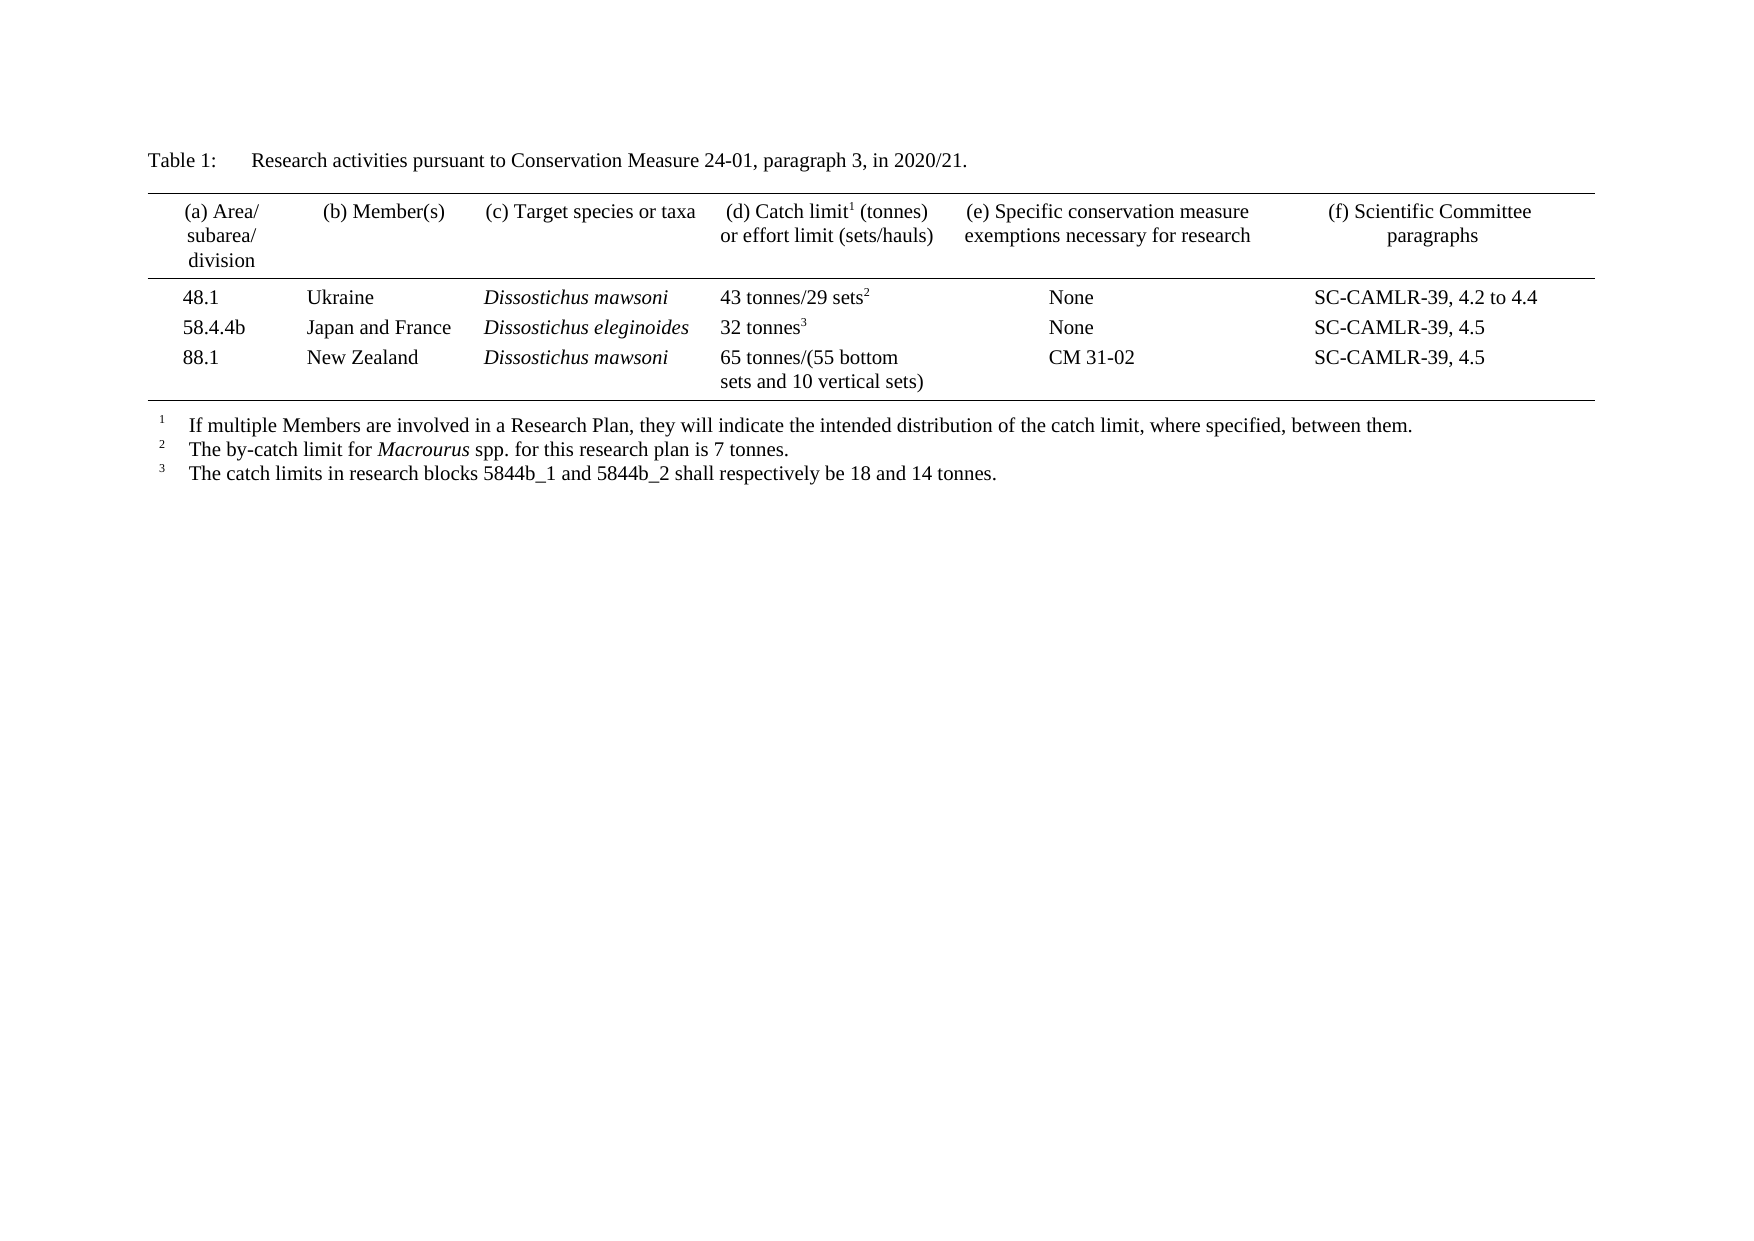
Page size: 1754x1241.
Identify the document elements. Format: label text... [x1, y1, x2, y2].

table_header (a) Area/ subarea/ division [148, 194, 295, 278]
table_header (e) Specific conservation measure exemptions necessary for research [945, 194, 1270, 278]
table_cell Dissostichus mawsoni [473, 339, 709, 399]
table_cell Ukraine [295, 279, 472, 309]
table_cell Dissostichus mawsoni [473, 279, 709, 309]
table_cell Dissostichus eleginoides [473, 309, 709, 339]
table_cell 58.4.4b [148, 309, 295, 339]
table_cell 43 tonnes/29 sets [709, 279, 945, 309]
table_cell None [945, 309, 1270, 339]
table_cell 1 If multiple Members are involved in a Research Plan, they will indicate the intended distribution of the catch limit, where specified, between them. [148, 401, 1595, 485]
table_cell New Zealand [295, 339, 472, 399]
table_header (d) Catch limit1 (tonnes) or effort limit (sets/hauls) [709, 194, 945, 278]
text Table 1: Research activities pursuant to Conservation Measure 24-01, paragraph 3, in 20/2. [148, 148, 1606, 172]
table_cell 88.1 [148, 339, 295, 399]
table_cell [1270, 339, 1595, 399]
table_cell CM 31-02 [945, 339, 1270, 399]
table_cell None [945, 279, 1270, 309]
table_cell 48.1 [148, 279, 295, 309]
table_cell [1270, 309, 1595, 339]
table_header (f) Scientific Committee paragraphs [1270, 194, 1595, 278]
table_cell [709, 339, 945, 399]
table_header (c) Target species or taxa [473, 194, 709, 278]
table_header (b) Member(s) [295, 194, 472, 278]
table_cell [1270, 279, 1595, 309]
table_cell Japan and France [295, 309, 472, 339]
table_cell [709, 309, 945, 339]
